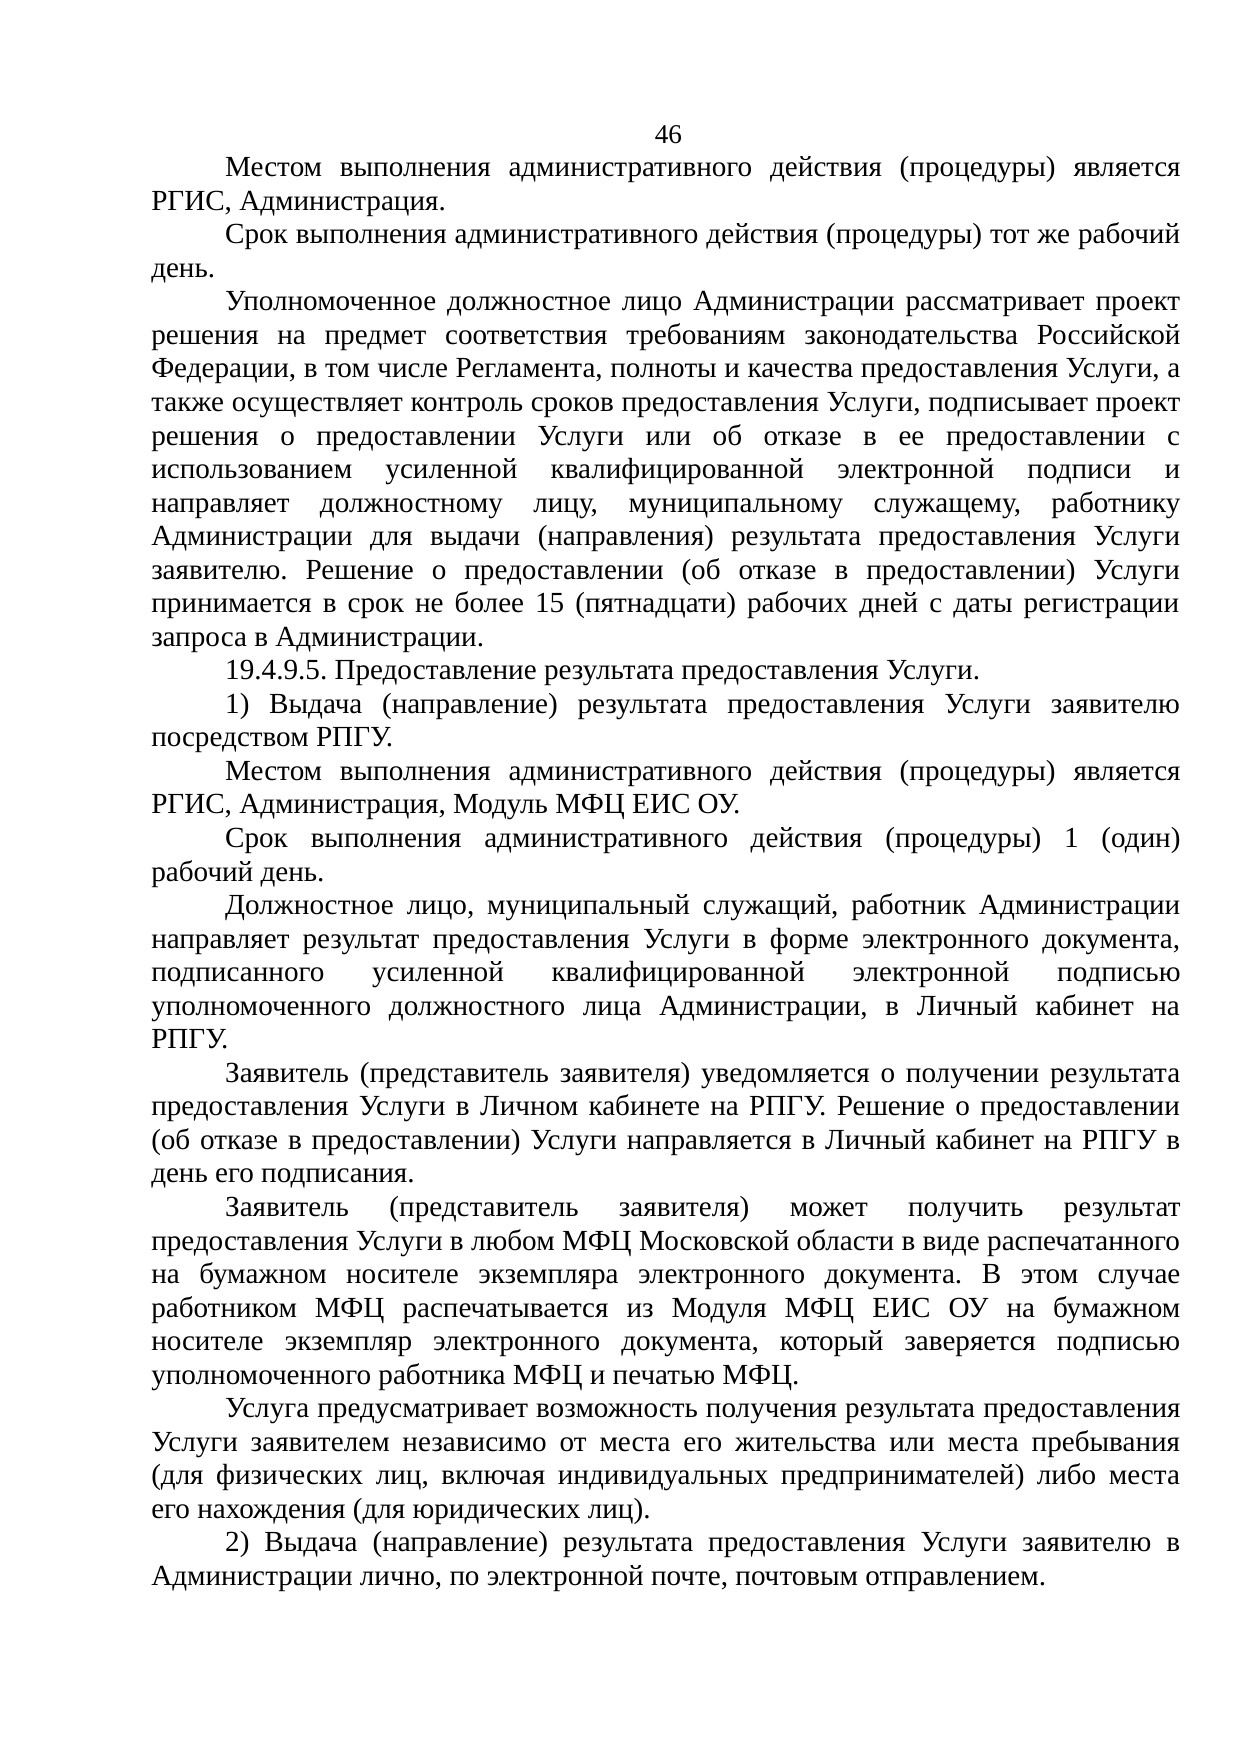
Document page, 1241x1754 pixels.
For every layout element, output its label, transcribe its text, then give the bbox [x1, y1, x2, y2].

text Местом выполнения административного действия (процедуры) является РГИС, Администрация, Модуль МФЦ ЕИС ОУ. [151, 753, 1181, 820]
text Срок выполнения административного действия (процедуры) 1 (один) рабочий день. [151, 820, 1181, 887]
text 1) Выдача (направление) результата предоставления Услуги заявителю посредством РПГУ. [151, 686, 1181, 753]
text Должностное лицо, муниципальный служащий, работник Администрации направляет результат предоставления Услуги в форме электронного документа, подписанного усиленной квалифицированной электронной подписью уполномоченного должностного лица Администрации, в Личный кабинет на РПГУ. [151, 887, 1181, 1055]
text Срок выполнения административного действия (процедуры) тот же рабочий день. [151, 216, 1181, 283]
text Заявитель (представитель заявителя) может получить результат предоставления Услуги в любом МФЦ Московской области в виде распечатанного на бумажном носителе экземпляра электронного документа. В этом случае работником МФЦ распечатывается из Модуля МФЦ ЕИС ОУ на бумажном носителе экземпляр электронного документа, который заверяется подписью уполномоченного работника МФЦ и печатью МФЦ. [151, 1189, 1181, 1390]
text Уполномоченное должностное лицо Администрации рассматривает проект решения на предмет соответствия требованиям законодательства Российской Федерации, в том числе Регламента, полноты и качества предоставления Услуги, а также осуществляет контроль сроков предоставления Услуги, подписывает проект решения о предоставлении Услуги или об отказе в ее предоставлении с использованием усиленной квалифицированной электронной подписи и направляет должностному лицу, муниципальному служащему, работнику Администрации для выдачи (направления) результата предоставления Услуги заявителю. Решение о предоставлении (об отказе в предоставлении) Услуги принимается в срок не более 15 (пятнадцати) рабочих дней с даты регистрации запроса в Администрации. [151, 283, 1181, 652]
text 19.4.9.5. Предоставление результата предоставления Услуги. [151, 652, 1181, 686]
text Услуга предусматривает возможность получения результата предоставления Услуги заявителем независимо от места его жительства или места пребывания (для физических лиц, включая индивидуальных предпринимателей) либо места его нахождения (для юридических лиц). [151, 1390, 1181, 1524]
text 2) Выдача (направление) результата предоставления Услуги заявителю в Администрации лично, по электронной почте, почтовым отправлением. [151, 1524, 1181, 1592]
text Местом выполнения административного действия (процедуры) является РГИС, Администрация. [151, 149, 1181, 216]
text Заявитель (представитель заявителя) уведомляется о получении результата предоставления Услуги в Личном кабинете на РПГУ. Решение о предоставлении (об отказе в предоставлении) Услуги направляется в Личный кабинет на РПГУ в день его подписания. [151, 1055, 1181, 1189]
